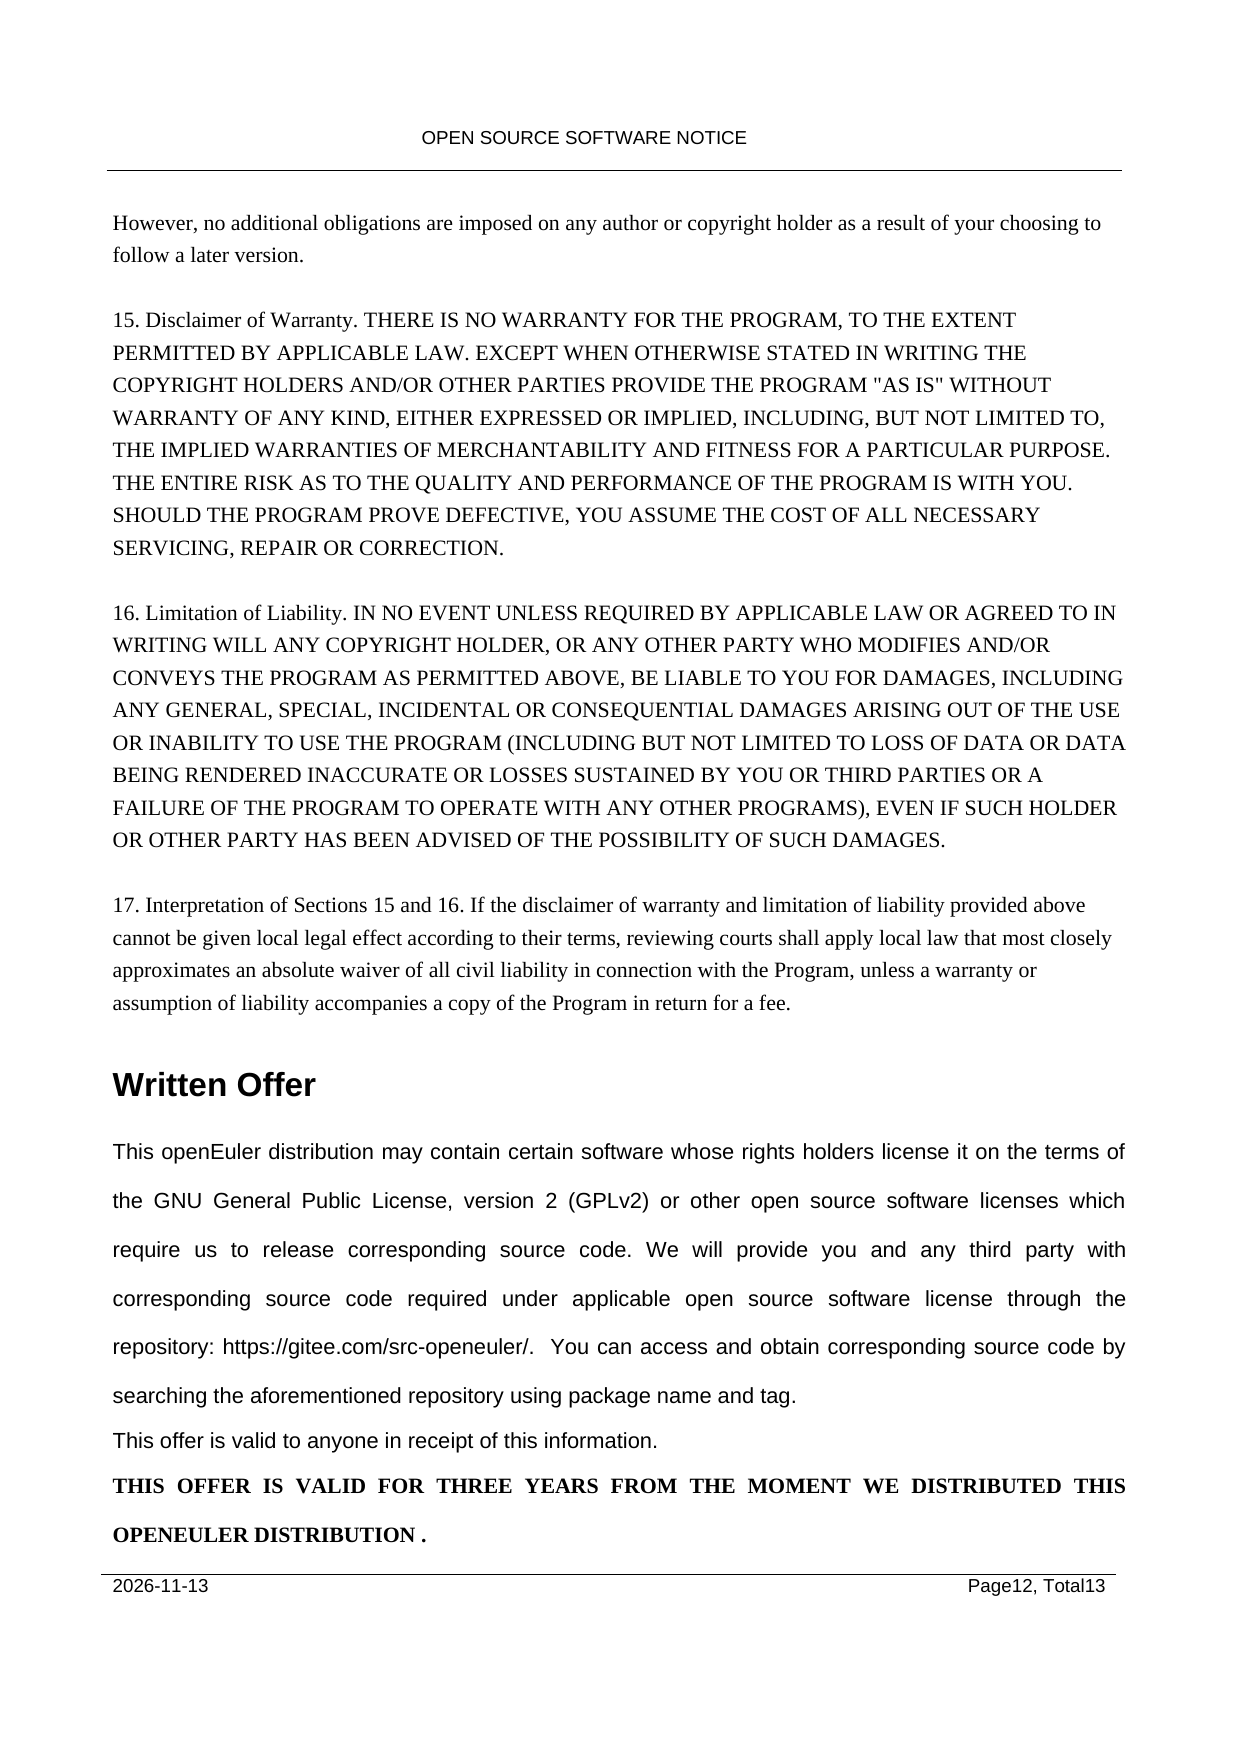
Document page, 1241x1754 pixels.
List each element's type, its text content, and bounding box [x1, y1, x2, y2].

text This offer is valid to anyone in receipt of this information. [112, 1424, 1128, 1457]
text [112, 206, 1128, 1051]
text THIS OFFER IS VALID FOR THREE YEARS FROM THE MOMENT WE DISTRIBUTED THIS OPENEULER DISTRIBUTION . [112, 1469, 1128, 1551]
text This openEuler distribution may contain certain software whose rights holders license it on the terms of the GNU General Public License, version 2 (GPLv2) or other open source software licenses which require us to release corresponding source code. We will provide you and any third party with corresponding source code required under applicable open source software license through the repository: https://gitee.com/src-openeuler/. You can access and obtain corresponding source code by searching the aforementioned repository using package name and tag. [112, 1136, 1128, 1412]
text Written Offer [112, 1051, 1128, 1116]
